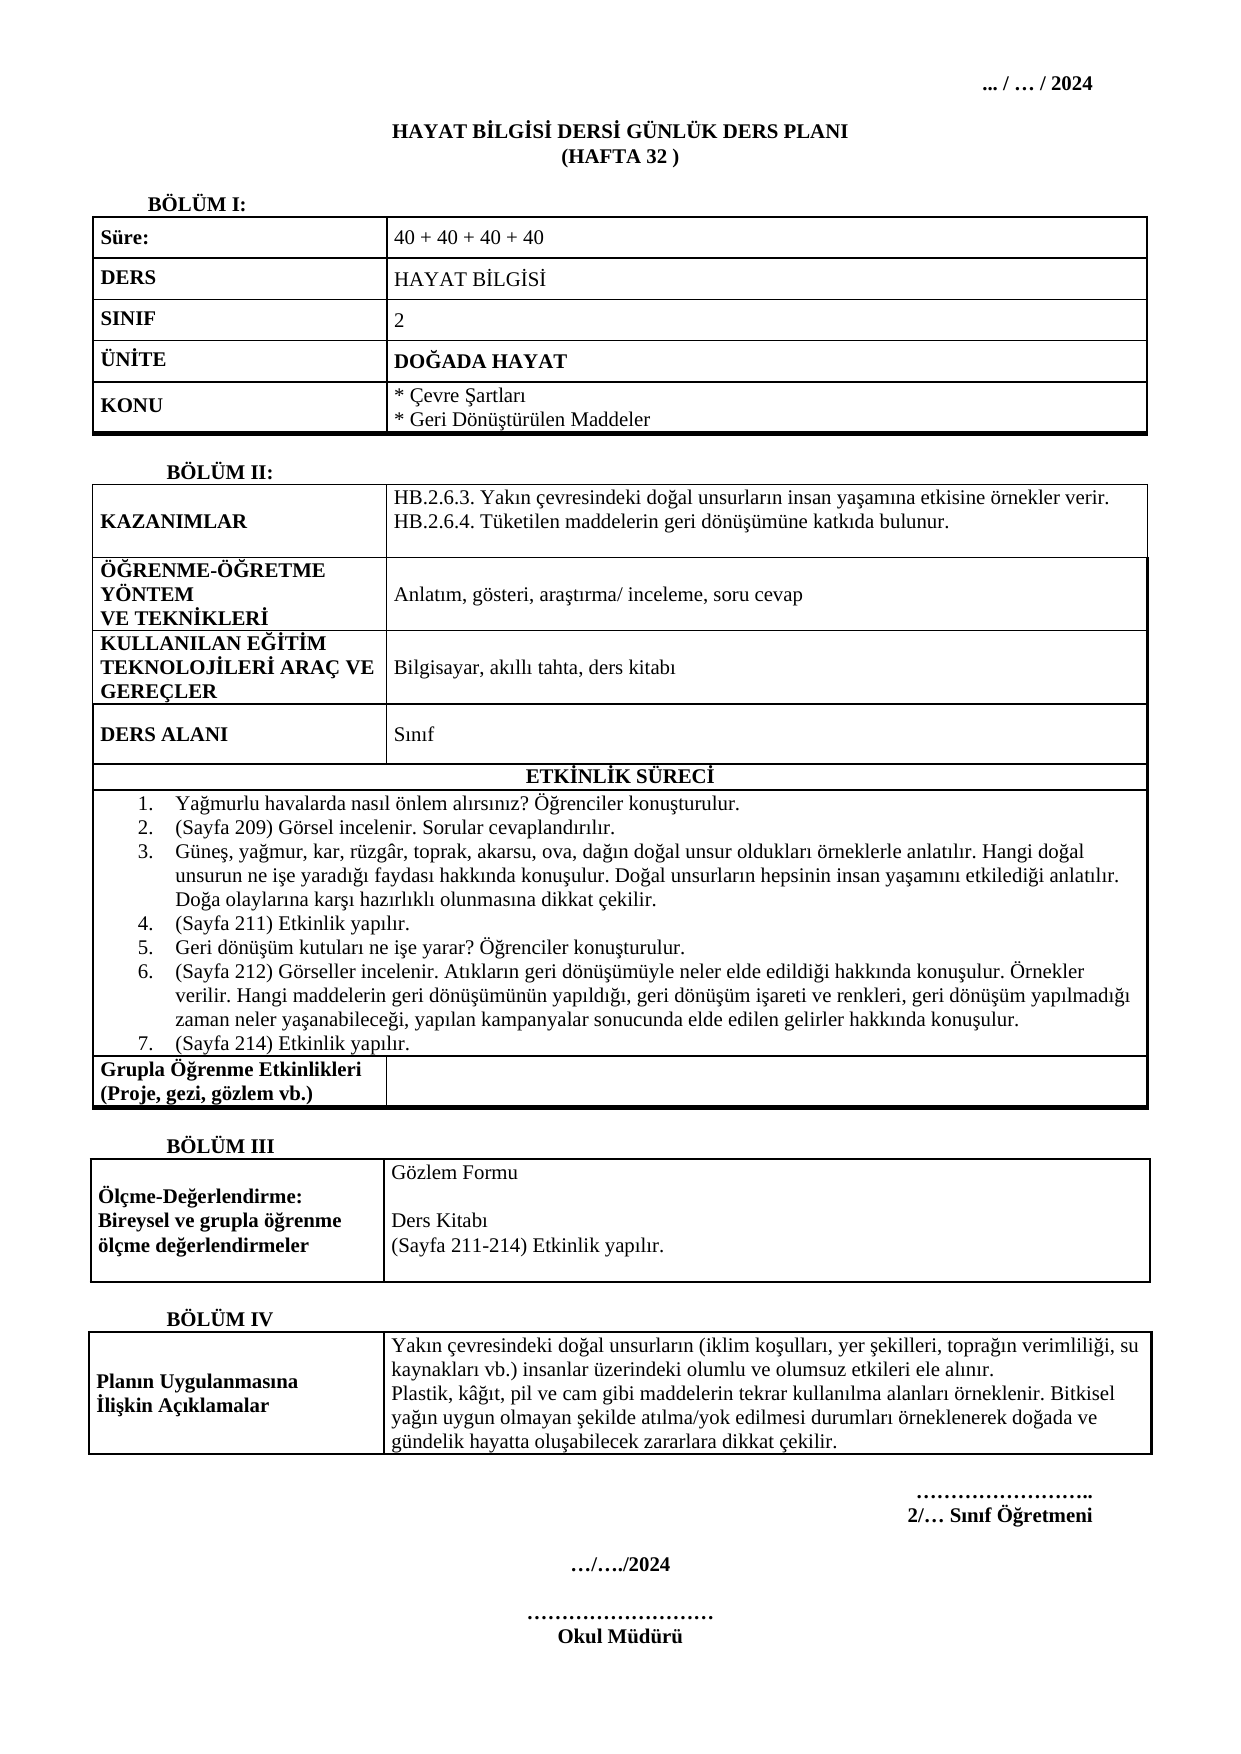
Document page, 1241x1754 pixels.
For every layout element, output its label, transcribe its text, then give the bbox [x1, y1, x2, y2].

table_cell * Çevre Şartları * Geri Dönüştürülen Maddeler [388, 383, 1146, 431]
table_cell 2 [388, 300, 1146, 340]
text …………………….. [148, 1479, 1092, 1503]
table_cell ÖĞRENME-ÖĞRETME YÖNTEM VE TEKNİKLERİ [93, 558, 386, 630]
text ……………………… [148, 1600, 1092, 1624]
table_cell DOĞADA HAYAT [388, 341, 1146, 381]
table_cell ETKİNLİK SÜRECİ [94, 765, 1146, 788]
text …/…./2024 [148, 1552, 1092, 1576]
text (HAFTA 32 ) [148, 143, 1092, 168]
table_cell KONU [94, 383, 386, 431]
table_header Ölçme-Değerlendirme: Bireysel ve grupla öğrenme ölçme değerlendirmeler [92, 1160, 383, 1281]
table_header 40 + 40 + 40 + 40 [388, 218, 1146, 257]
table_cell SINIF [94, 300, 386, 340]
table_cell HAYAT BİLGİSİ [388, 259, 1146, 298]
table_header Yakın çevresindeki doğal unsurların (iklim koşulları, yer şekilleri, toprağın verimliliği, su kaynakları vb.) insanlar üzerindeki olumlu ve olumsuz etkileri ele alınır. Plastik, kâğıt, pil ve cam gibi maddelerin tekrar kullanılma alanları örneklenir. Bitkisel yağın uygun olmayan şekilde atılma/yok edilmesi durumları örneklenerek doğada ve gündelik hayatta oluşabilecek zararlara dikkat çekilir. [385, 1333, 1150, 1453]
table_cell KULLANILAN EĞİTİM TEKNOLOJİLERİ ARAÇ VE GEREÇLER [93, 631, 386, 703]
text BÖLÜM II: [148, 459, 1092, 484]
table_cell [387, 1057, 1146, 1105]
table_cell DERS [94, 259, 386, 298]
text Okul Müdürü [148, 1624, 1092, 1648]
text ... / … / 2024 [148, 71, 1092, 95]
table_cell Bilgisayar, akıllı tahta, ders kitabı [387, 631, 1146, 703]
text BÖLÜM I: [148, 192, 1092, 216]
table_cell Sınıf [387, 705, 1146, 763]
table_header Süre: [94, 218, 386, 257]
table_header Gözlem Formu Ders Kitabı (Sayfa 211-214) Etkinlik yapılır. [385, 1160, 1149, 1281]
table_cell Anlatım, gösteri, araştırma/ inceleme, soru cevap [387, 558, 1146, 630]
text 2/… Sınıf Öğretmeni [148, 1503, 1092, 1527]
table_cell Grupla Öğrenme Etkinlikleri (Proje, gezi, gözlem vb.) [94, 1057, 386, 1105]
text HAYAT BİLGİSİ DERSİ GÜNLÜK DERS PLANI [148, 119, 1092, 143]
table_header HB.2.6.3. Yakın çevresindeki doğal unsurların insan yaşamına etkisine örnekler verir. HB.2.6.4. Tüketilen maddelerin geri dönüşümüne katkıda bulunur. [387, 485, 1147, 557]
table_cell Yağmurlu havalarda nasıl önlem alırsınız? Öğrenciler konuşturulur. (Sayfa 209) Görsel incelenir. Sorular cevaplandırılır. Güneş, yağmur, kar, rüzgâr, toprak, akarsu, ova, dağın doğal unsur oldukları örneklerle anlatılır. Hangi doğal unsurun ne işe yaradığı faydası hakkında konuşulur. Doğal unsurların hepsinin insan yaşamını etkilediği anlatılır. Doğa olaylarına karşı hazırlıklı olunmasına dikkat çekilir. (Sayfa 211) Etkinlik yapılır. Geri dönüşüm kutuları ne işe yarar? Öğrenciler konuşturulur. (Sayfa 212) Görseller incelenir. Atıkların geri dönüşümüyle neler elde edildiği hakkında konuşulur. Örnekler verilir. Hangi maddelerin geri dönüşümünün yapıldığı, geri dönüşüm işareti ve renkleri, geri dönüşüm yapılmadığı zaman neler yaşanabileceği, yapılan kampanyalar sonucunda elde edilen gelirler hakkında konuşulur. (Sayfa 214) Etkinlik yapılır. [94, 791, 1146, 1055]
table_header Planın Uygulanmasına İlişkin Açıklamalar [90, 1333, 383, 1453]
subtitle BÖLÜM III [148, 1134, 1092, 1158]
table_cell ÜNİTE [94, 341, 386, 381]
table_header KAZANIMLAR [93, 485, 386, 557]
subtitle BÖLÜM IV [148, 1307, 1092, 1331]
table_cell DERS ALANI [94, 705, 386, 763]
